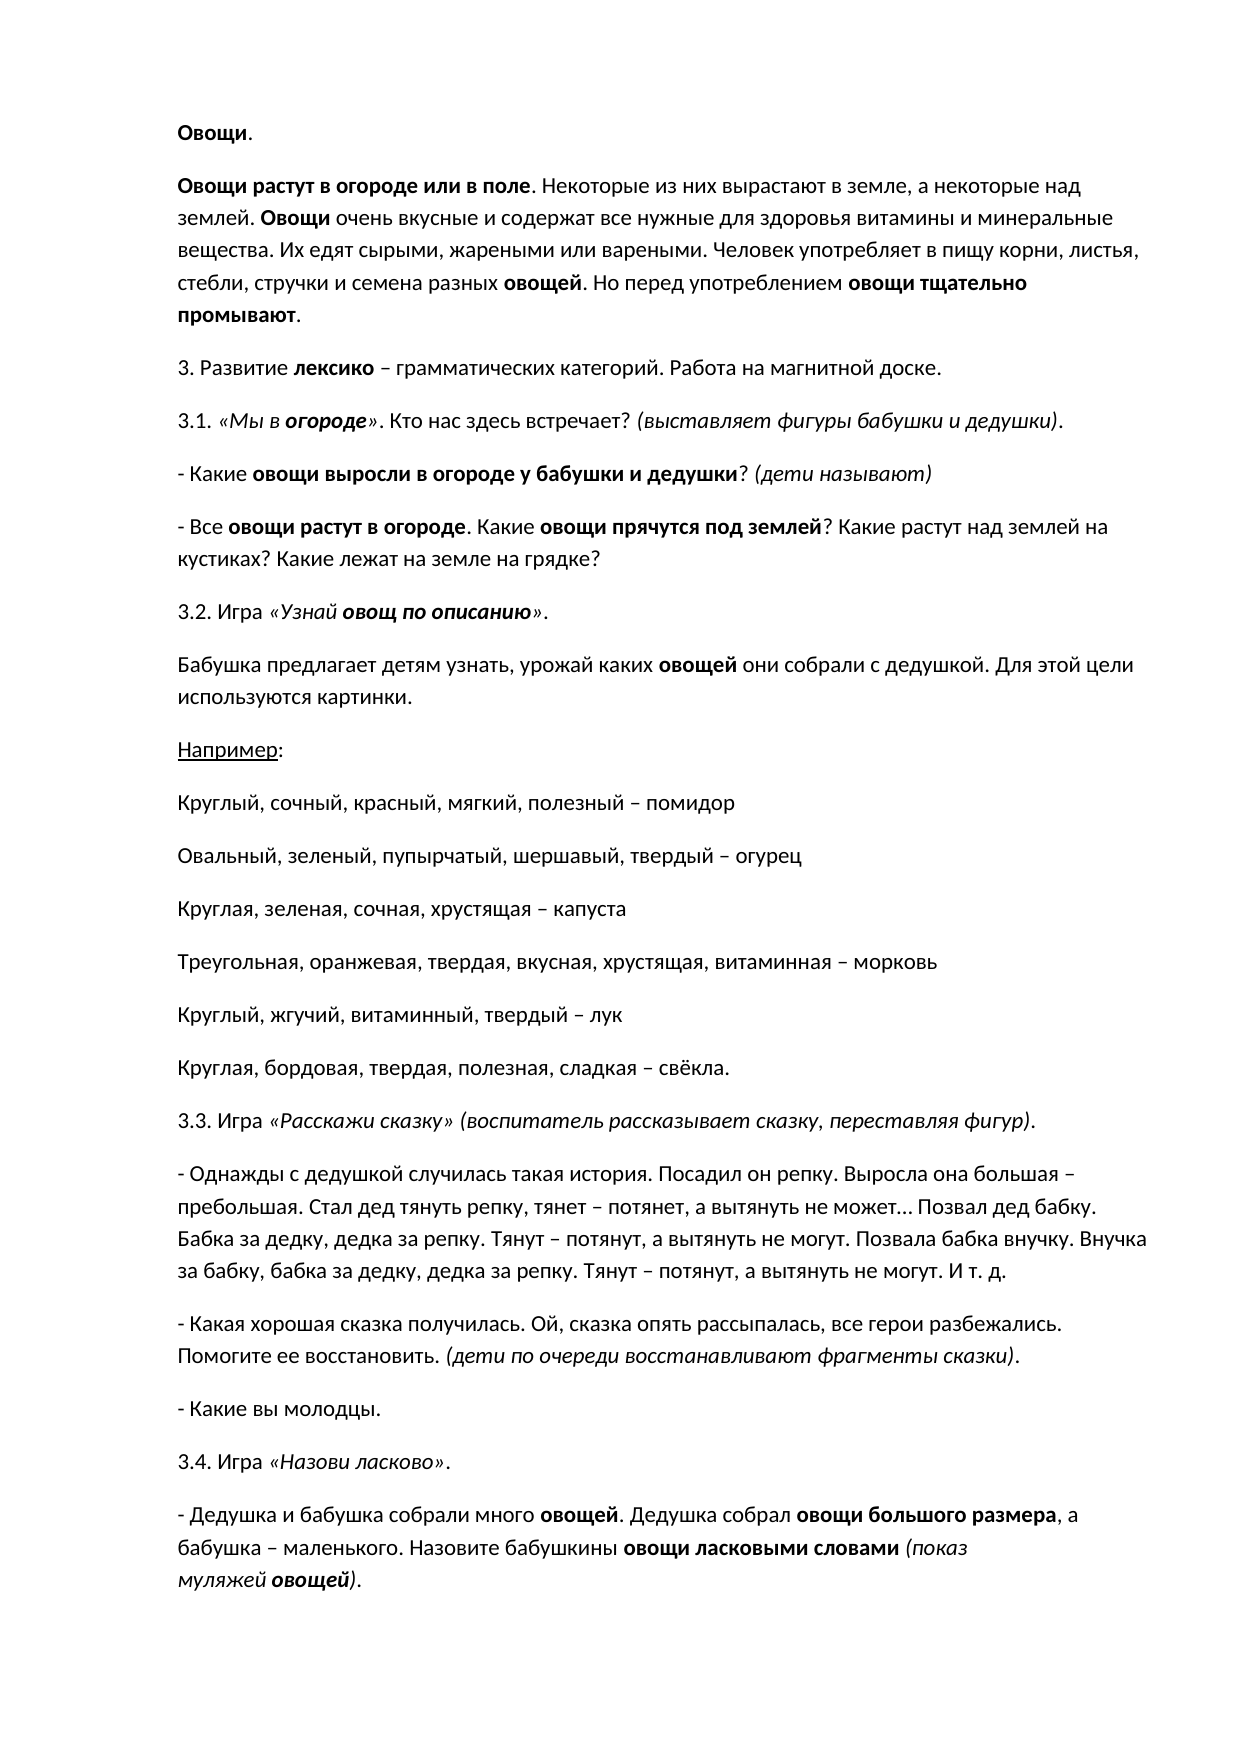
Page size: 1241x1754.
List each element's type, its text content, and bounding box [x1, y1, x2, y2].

text Треугольная, оранжевая, твердая, вкусная, хрустящая, витаминная – морковь [177, 947, 1152, 976]
text Овальный, зеленый, пупырчатый, шершавый, твердый – огурец [177, 841, 1152, 869]
text - Какие овощи выросли в огороде у бабушки и дедушки? (дети называют) [177, 459, 1152, 487]
text Круглая, бордовая, твердая, полезная, сладкая – свёкла. [177, 1053, 1152, 1082]
text 3.4. Игра «Назови ласково». [177, 1447, 1152, 1475]
text 3.3. Игра «Расскажи сказку» (воспитатель рассказывает сказку, переставляя фигур). [177, 1107, 1152, 1134]
text Овощи растут в огороде или в поле. Некоторые из них вырастают в земле, а некоторые над землей. Овощи очень вкусные и содержат все нужные для здоровья витамины и минеральные вещества. Их едят сырыми, жареными или вареными. Человек употребляет в пищу корни, листья, стебли, стручки и семена разных овощей. Но перед употреблением овощи тщательно промывают. [177, 171, 1152, 328]
text - Дедушка и бабушка собрали много овощей. Дедушка собрал овощи большого размера, а бабушка – маленького. Назовите бабушкины овощи ласковыми словами (показ муляжей овощей). [177, 1500, 1152, 1593]
text - Какая хорошая сказка получилась. Ой, сказка опять рассыпалась, все герои разбежались. Помогите ее восстановить. (дети по очереди восстанавливают фрагменты сказки). [177, 1309, 1152, 1369]
text Овощи. [177, 118, 1152, 146]
text 3.2. Игра «Узнай овощ по описанию». [177, 597, 1152, 625]
text Например: [177, 735, 1152, 763]
text Бабушка предлагает детям узнать, урожай каких овощей они собрали с дедушкой. Для этой цели используются картинки. [177, 650, 1152, 710]
text Круглый, жгучий, витаминный, твердый – лук [177, 1001, 1152, 1028]
text 3. Развитие лексико – грамматических категорий. Работа на магнитной доске. [177, 353, 1152, 381]
text 3.1. «Мы в огороде». Кто нас здесь встречает? (выставляет фигуры бабушки и дедушки). [177, 406, 1152, 434]
text - Все овощи растут в огороде. Какие овощи прячутся под землей? Какие растут над землей на кустиках? Какие лежат на земле на грядке? [177, 512, 1152, 572]
text - Однажды с дедушкой случилась такая история. Посадил он репку. Выросла она большая – пребольшая. Стал дед тянуть репку, тянет – потянет, а вытянуть не может… Позвал дед бабку. Бабка за дедку, дедка за репку. Тянут – потянут, а вытянуть не могут. Позвала бабка внучку. Внучка за бабку, бабка за дедку, дедка за репку. Тянут – потянут, а вытянуть не могут. И т. д. [177, 1159, 1152, 1284]
text - Какие вы молодцы. [177, 1394, 1152, 1422]
text Круглая, зеленая, сочная, хрустящая – капуста [177, 894, 1152, 922]
text Круглый, сочный, красный, мягкий, полезный – помидор [177, 788, 1152, 816]
